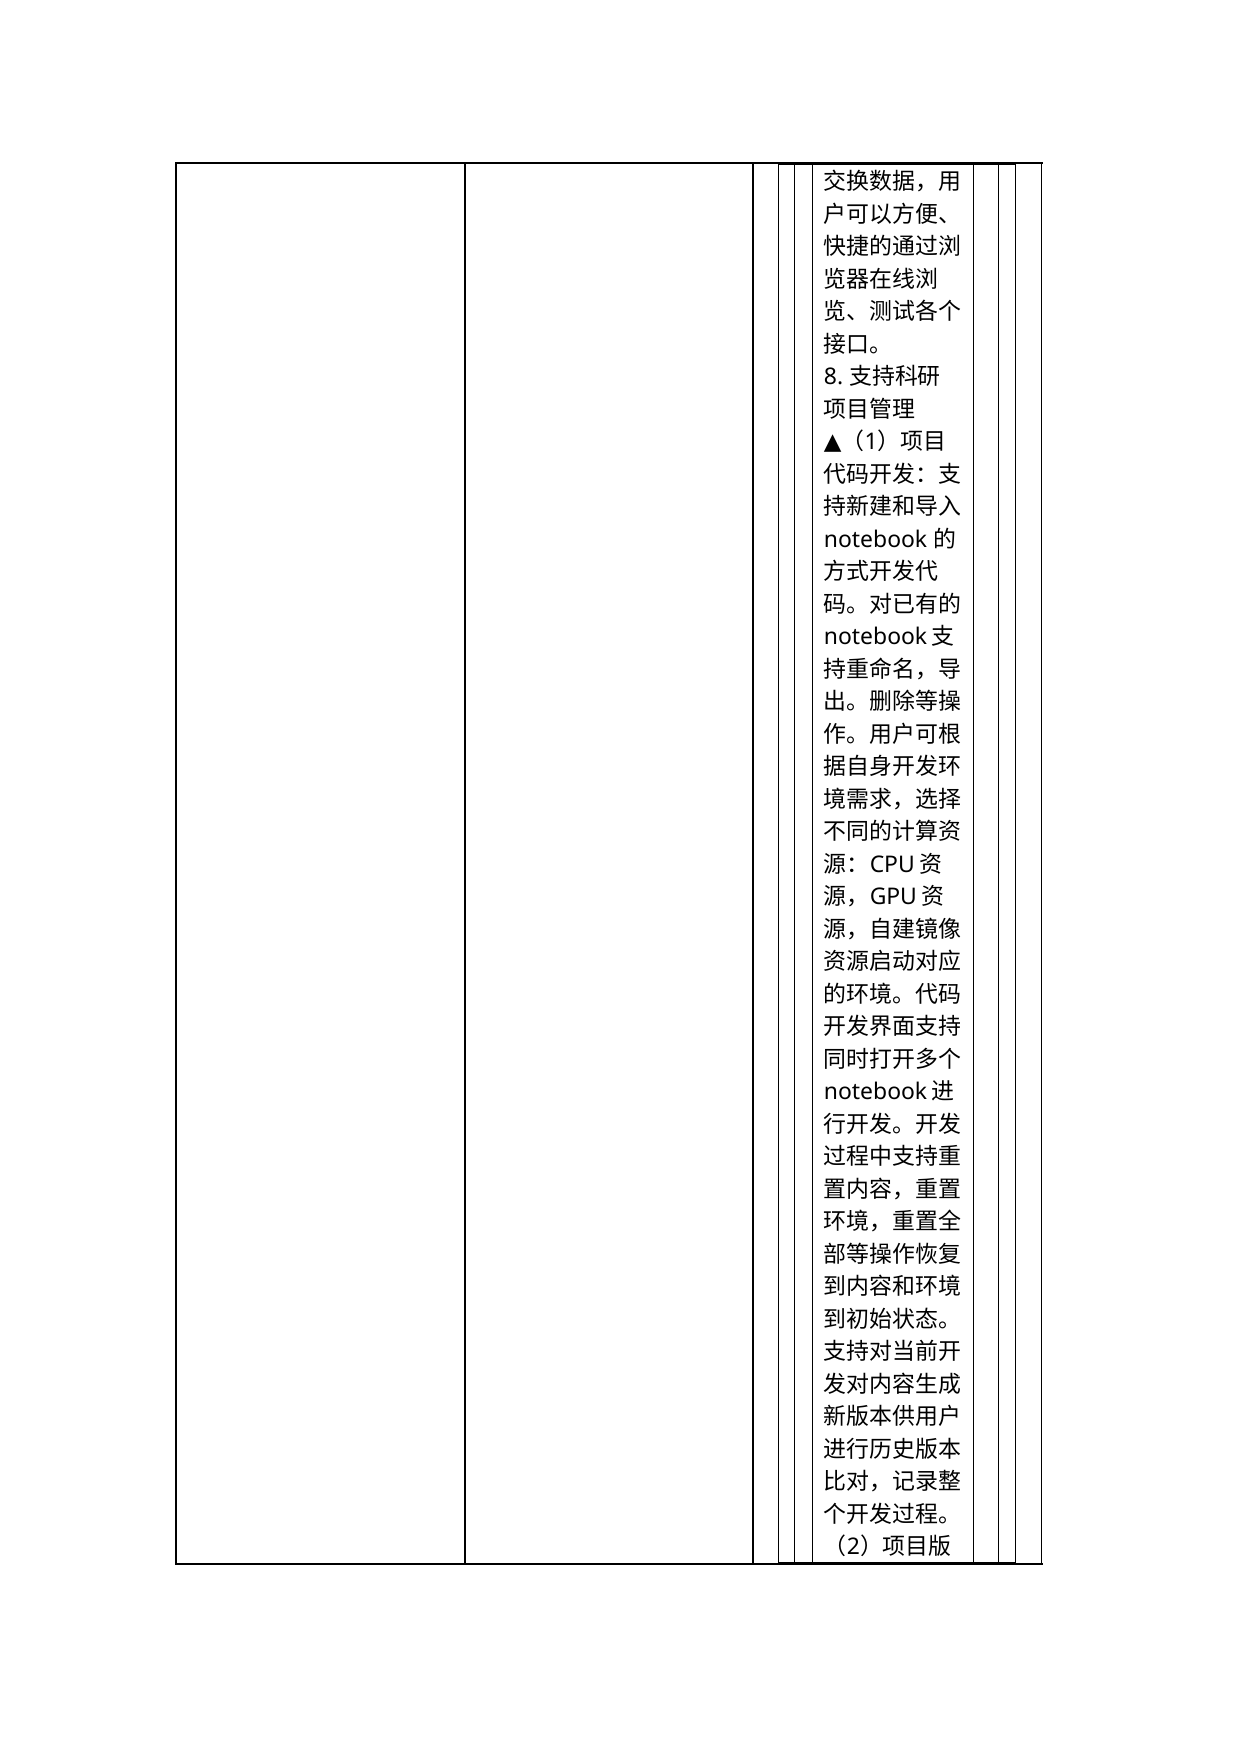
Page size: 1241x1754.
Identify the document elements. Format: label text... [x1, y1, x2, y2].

table_cell [974, 165, 998, 1562]
table_cell [1016, 164, 1041, 1563]
table_cell [466, 164, 752, 1563]
table_cell [795, 165, 812, 1562]
table_cell [754, 164, 778, 1563]
table_cell [813, 165, 973, 1562]
table_cell [779, 165, 794, 1562]
table_cell [999, 165, 1015, 1562]
table_cell 1 [177, 164, 464, 1563]
